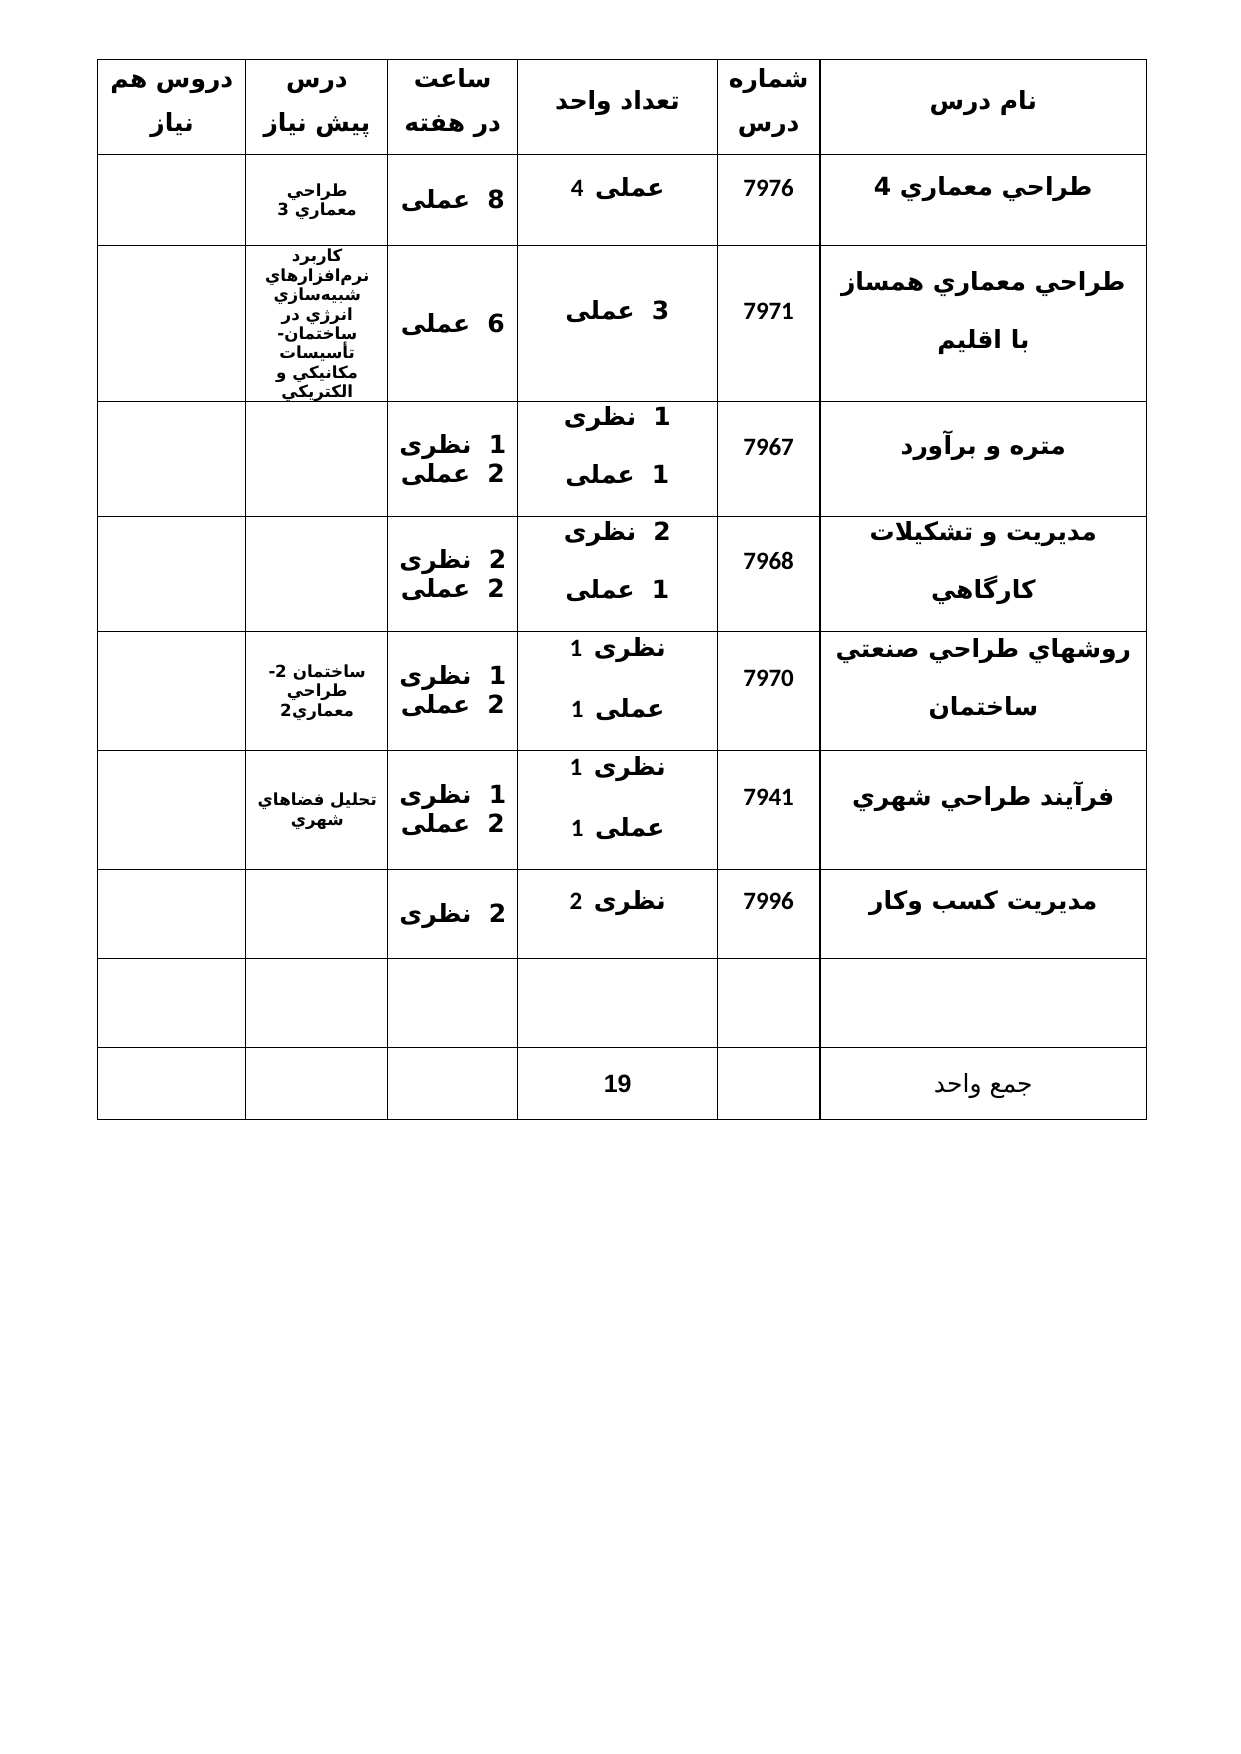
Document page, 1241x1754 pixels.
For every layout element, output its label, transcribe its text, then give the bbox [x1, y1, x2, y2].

table_cell طراحي معماري 3 [246, 155, 387, 245]
table_cell [98, 402, 245, 516]
table_cell 19 [518, 1048, 717, 1119]
table_cell 2 نظری [388, 870, 517, 958]
table_cell روشهاي طراحي صنعتي ساختمان [821, 632, 1146, 750]
table_cell 7971 [718, 246, 819, 401]
table_cell 2 نظری 1 عملی [518, 517, 717, 631]
table_cell 1 نظری 1 عملی [518, 402, 717, 516]
table_cell تحلیل فضاهاي شهري [246, 751, 387, 868]
table_cell 7967 [718, 402, 819, 516]
table_cell [388, 959, 517, 1047]
table_cell [246, 1048, 387, 1119]
table_cell 1 نظری 2 عملی [388, 632, 517, 750]
table_cell 7996 [718, 870, 819, 958]
table_cell طراحي معماري 4 [821, 155, 1146, 245]
table_cell [718, 959, 819, 1047]
table_cell [821, 959, 1146, 1047]
table_cell مدیریت کسب وکار [821, 870, 1146, 958]
table_cell 7976 [718, 155, 819, 245]
table_cell طراحي معماري همساز با اقلیم [821, 246, 1146, 401]
table_cell [98, 751, 245, 868]
table_header تعداد واحد [518, 60, 717, 154]
table_cell 7968 [718, 517, 819, 631]
table_cell ساختمان 2-طراحي معماري2 [246, 632, 387, 750]
table_cell [98, 517, 245, 631]
table_cell فرآیند طراحي شهري [821, 751, 1146, 868]
table_cell 3 عملی [518, 246, 717, 401]
table_cell 2 نظری [518, 870, 717, 958]
table_cell [98, 959, 245, 1047]
table_cell 7941 [718, 751, 819, 868]
table_cell [98, 155, 245, 245]
table_header ساعت در هفته [388, 60, 517, 154]
table_cell 1 نظری 2 عملی [388, 402, 517, 516]
table_cell [246, 959, 387, 1047]
table_cell [246, 870, 387, 958]
table_cell کاربرد نرم‌افزارهاي شبیه‌سازي انرژي در ساختمان-تأسیسات مکانیکي و الکتریکي [246, 246, 387, 401]
table_cell [718, 1048, 819, 1119]
table_cell 6 عملی [388, 246, 517, 401]
table_header دروس هم نياز [98, 60, 245, 154]
table_cell متره و برآورد [821, 402, 1146, 516]
table_cell [246, 517, 387, 631]
table_header شماره درس [718, 60, 819, 154]
table_cell [98, 246, 245, 401]
table_header درس پيش نياز [246, 60, 387, 154]
table_cell [388, 1048, 517, 1119]
table_cell 1 نظری 2 عملی [388, 751, 517, 868]
table_header نام درس [821, 60, 1146, 154]
table_cell جمع واحد [821, 1048, 1146, 1119]
table_cell [518, 959, 717, 1047]
table_cell [98, 632, 245, 750]
table_cell [98, 1048, 245, 1119]
table_cell 2 نظری 2 عملی [388, 517, 517, 631]
table_cell [98, 870, 245, 958]
table_cell 1 نظری 1 عملی [518, 751, 717, 868]
table_cell 4 عملی [518, 155, 717, 245]
table_cell 8 عملی [388, 155, 517, 245]
table_cell [246, 402, 387, 516]
table_cell مدیریت و تشکیلات کارگاهي [821, 517, 1146, 631]
table_cell 7970 [718, 632, 819, 750]
table_cell 1 نظری 1 عملی [518, 632, 717, 750]
